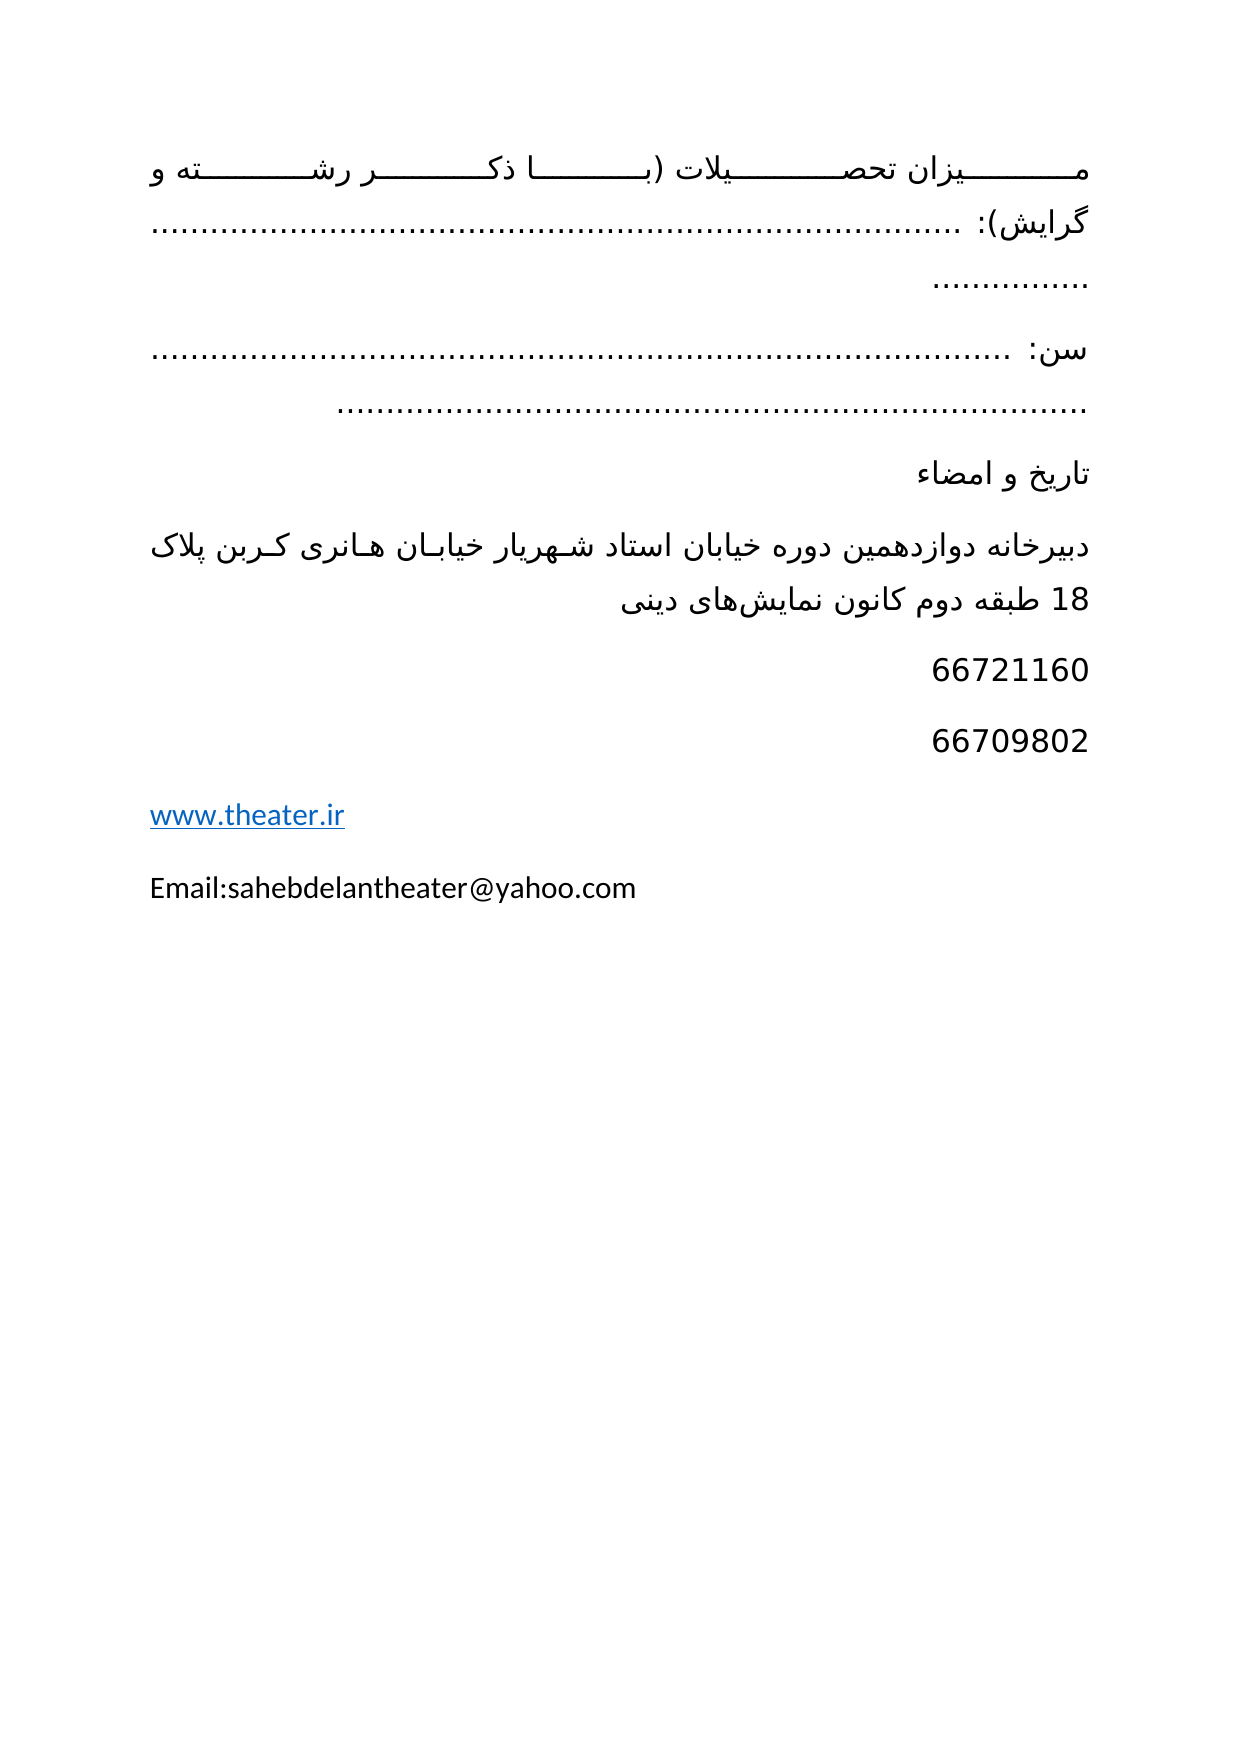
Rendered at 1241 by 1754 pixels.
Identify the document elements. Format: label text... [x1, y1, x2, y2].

text 66709802 [150, 724, 1090, 760]
text دبیرخانه دوازدهمین دوره خیابان استاد شهریار خیابان هانری کربن پلاک 18 طبقه دوم کانون نمایش‌های دینی [150, 527, 1090, 618]
text سن: ................................................................................................................................................................... [150, 330, 1090, 421]
text تاریخ و امضاء [150, 456, 1090, 492]
text Email:sahebdelantheater@yahoo.com [150, 869, 1090, 907]
text میزان تحصیلات (با ذکر رشته و گرایش): .................................................................................................. [150, 150, 1090, 295]
text 66721160 [150, 652, 1090, 689]
text www.theater.ir [150, 795, 1090, 833]
